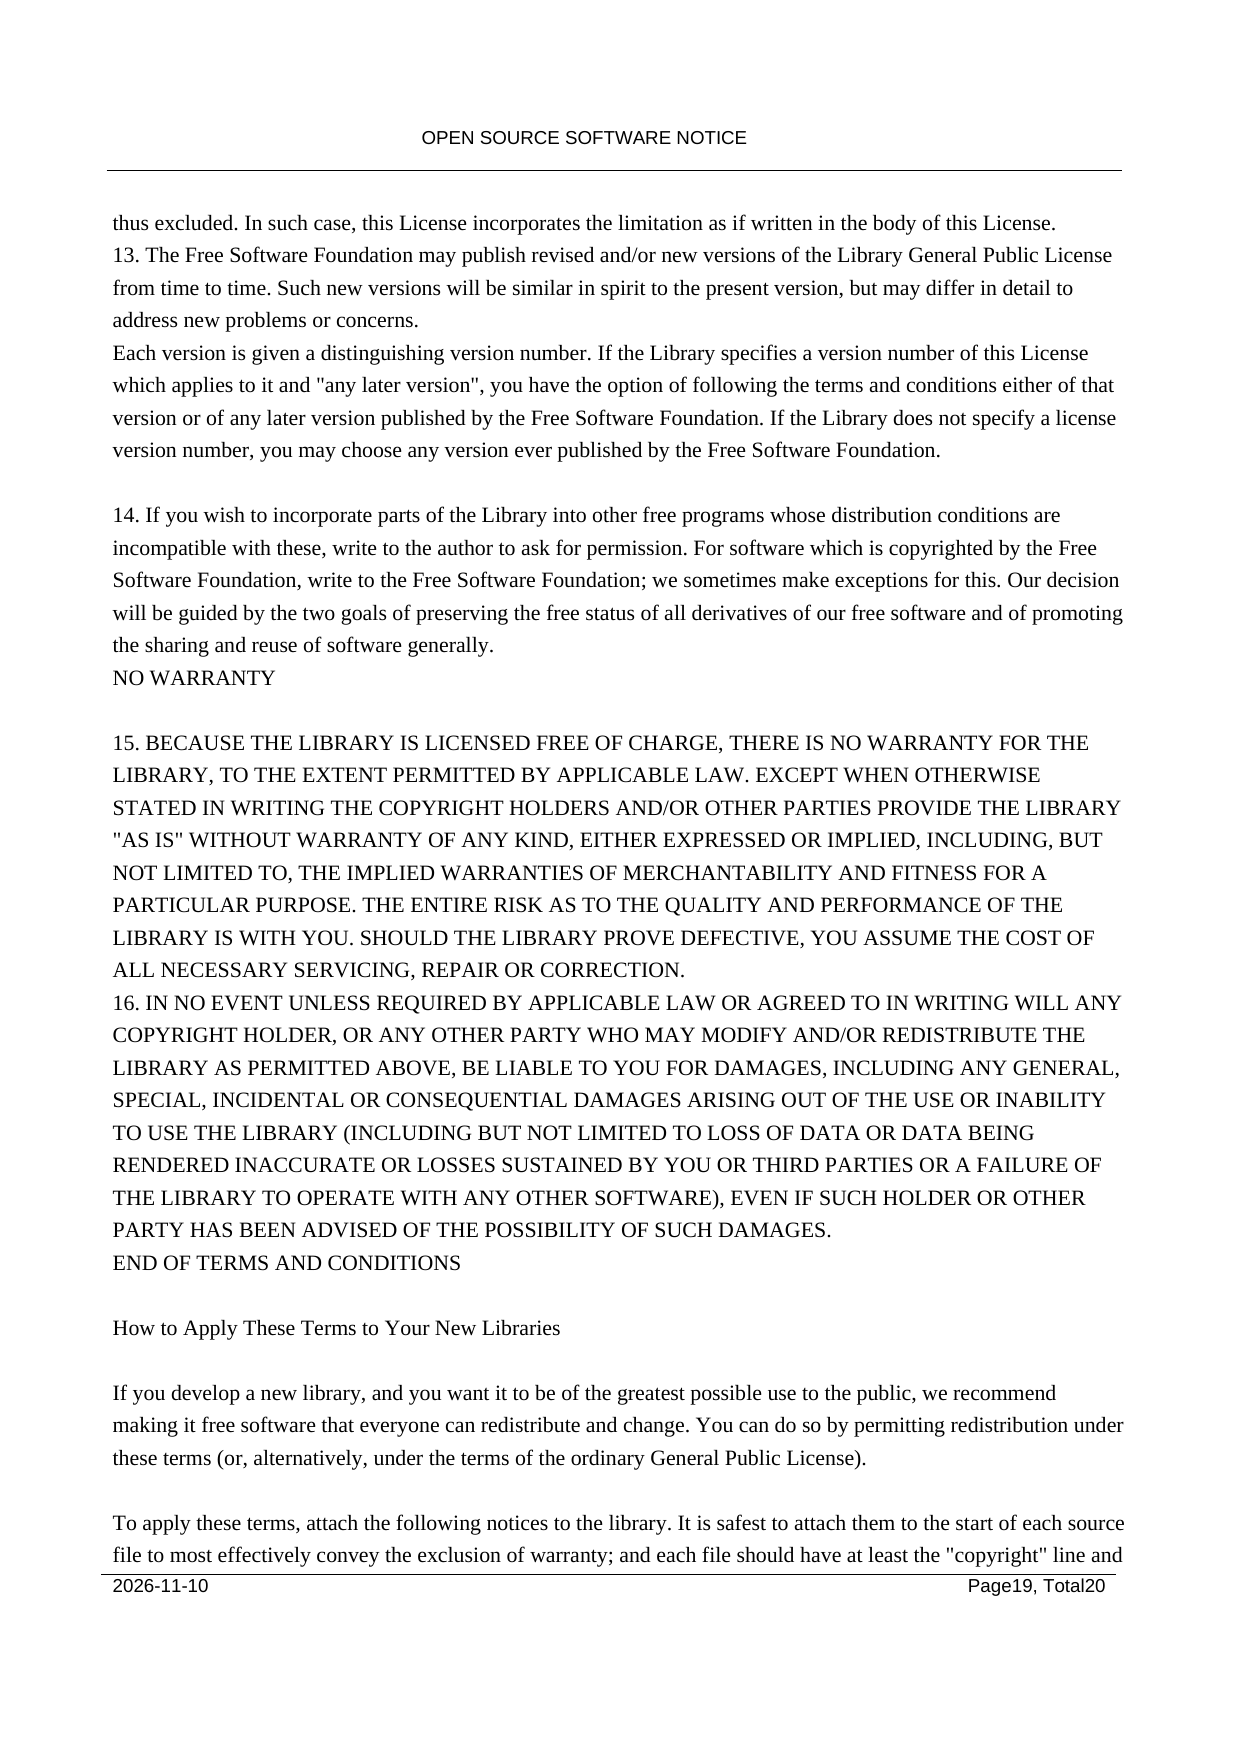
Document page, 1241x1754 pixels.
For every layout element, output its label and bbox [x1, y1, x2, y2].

text [112, 206, 1128, 1571]
